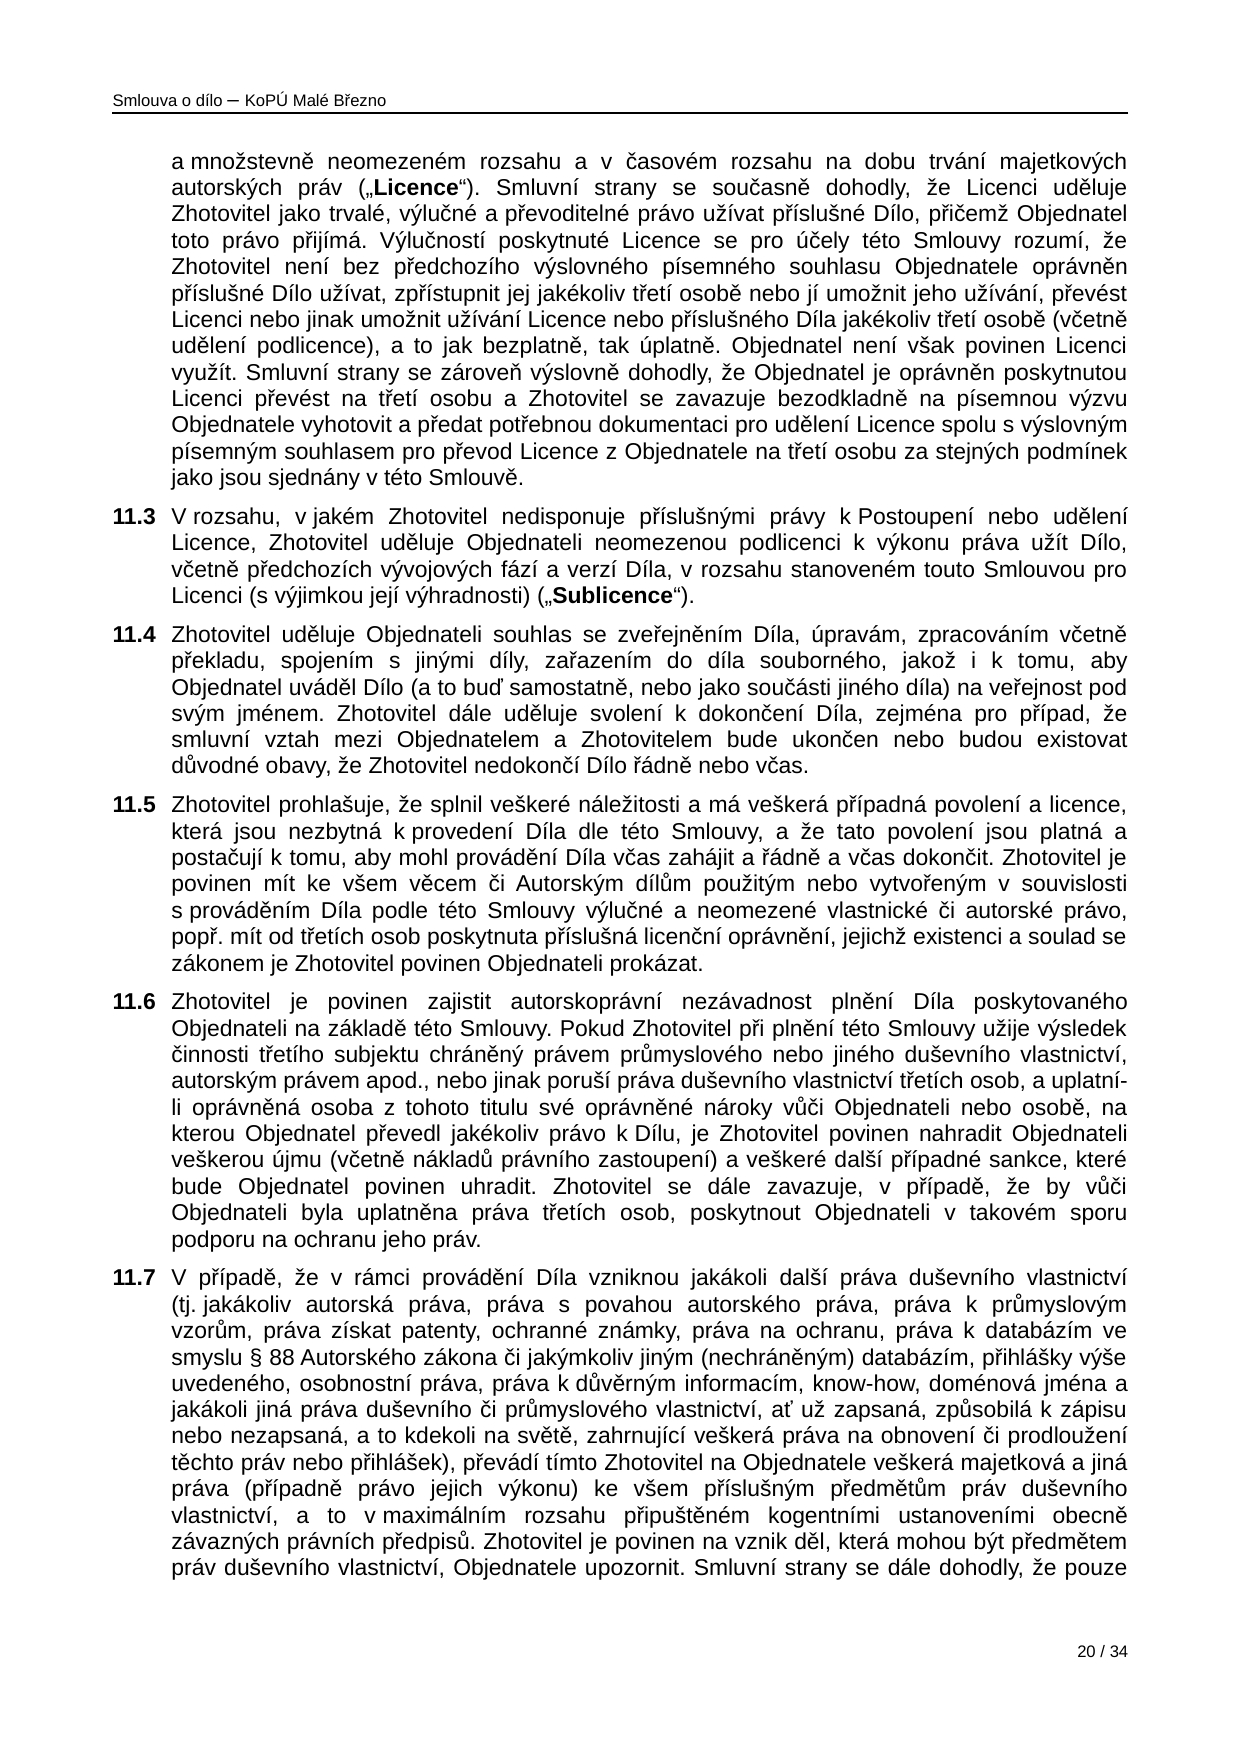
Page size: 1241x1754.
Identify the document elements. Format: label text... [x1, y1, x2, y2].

text V rozsahu, v jakém Zhotovitel nedisponuje příslušnými právy k Postoupení nebo udělení Licence, Zhotovitel uděluje Objednateli neomezenou podlicenci k výkonu práva užít Dílo, včetně předchozích vývojových fází a verzí Díla, v rozsahu stanoveném touto Smlouvou pro Licenci (s výjimkou její výhradnosti) („Sublicence“). [112, 503, 1128, 608]
text Zhotovitel je povinen zajistit autorskoprávní nezávadnost plnění Díla poskytovaného Objednateli na základě této Smlouvy. Pokud Zhotovitel při plnění této Smlouvy užije výsledek činnosti třetího subjektu chráněný právem průmyslového nebo jiného duševního vlastnictví, autorským právem apod., nebo jinak poruší práva duševního vlastnictví třetích osob, a uplatní-li oprávněná osoba z tohoto titulu své oprávněné nároky vůči Objednateli nebo osobě, na kterou Objednatel převedl jakékoliv právo k Dílu, je Zhotovitel povinen nahradit Objednateli veškerou újmu (včetně nákladů právního zastoupení) a veškeré další případné sankce, které bude Objednatel povinen uhradit. Zhotovitel se dále zavazuje, v případě, že by vůči Objednateli byla uplatněna práva třetích osob, poskytnout Objednateli v takovém sporu podporu na ochranu jeho práv. [112, 988, 1128, 1252]
text Zhotovitel uděluje Objednateli souhlas se zveřejněním Díla, úpravám, zpracováním včetně překladu, spojením s jinými díly, zařazením do díla souborného, jakož i k tomu, aby Objednatel uváděl Dílo (a to buď samostatně, nebo jako součásti jiného díla) na veřejnost pod svým jménem. Zhotovitel dále uděluje svolení k dokončení Díla, zejména pro případ, že smluvní vztah mezi Objednatelem a Zhotovitelem bude ukončen nebo budou existovat důvodné obavy, že Zhotovitel nedokončí Dílo řádně nebo včas. [112, 621, 1128, 779]
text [112, 1264, 1128, 1581]
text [112, 148, 1128, 490]
text Zhotovitel prohlašuje, že splnil veškeré náležitosti a má veškerá případná povolení a licence, která jsou nezbytná k provedení Díla dle této Smlouvy, a že tato povolení jsou platná a postačují k tomu, aby mohl provádění Díla včas zahájit a řádně a včas dokončit. Zhotovitel je povinen mít ke všem věcem či Autorským dílům použitým nebo vytvořeným v souvislosti s prováděním Díla podle této Smlouvy výlučné a neomezené vlastnické či autorské právo, popř. mít od třetích osob poskytnuta příslušná licenční oprávnění, jejichž existenci a soulad se zákonem je Zhotovitel povinen Objednateli prokázat. [112, 791, 1128, 976]
